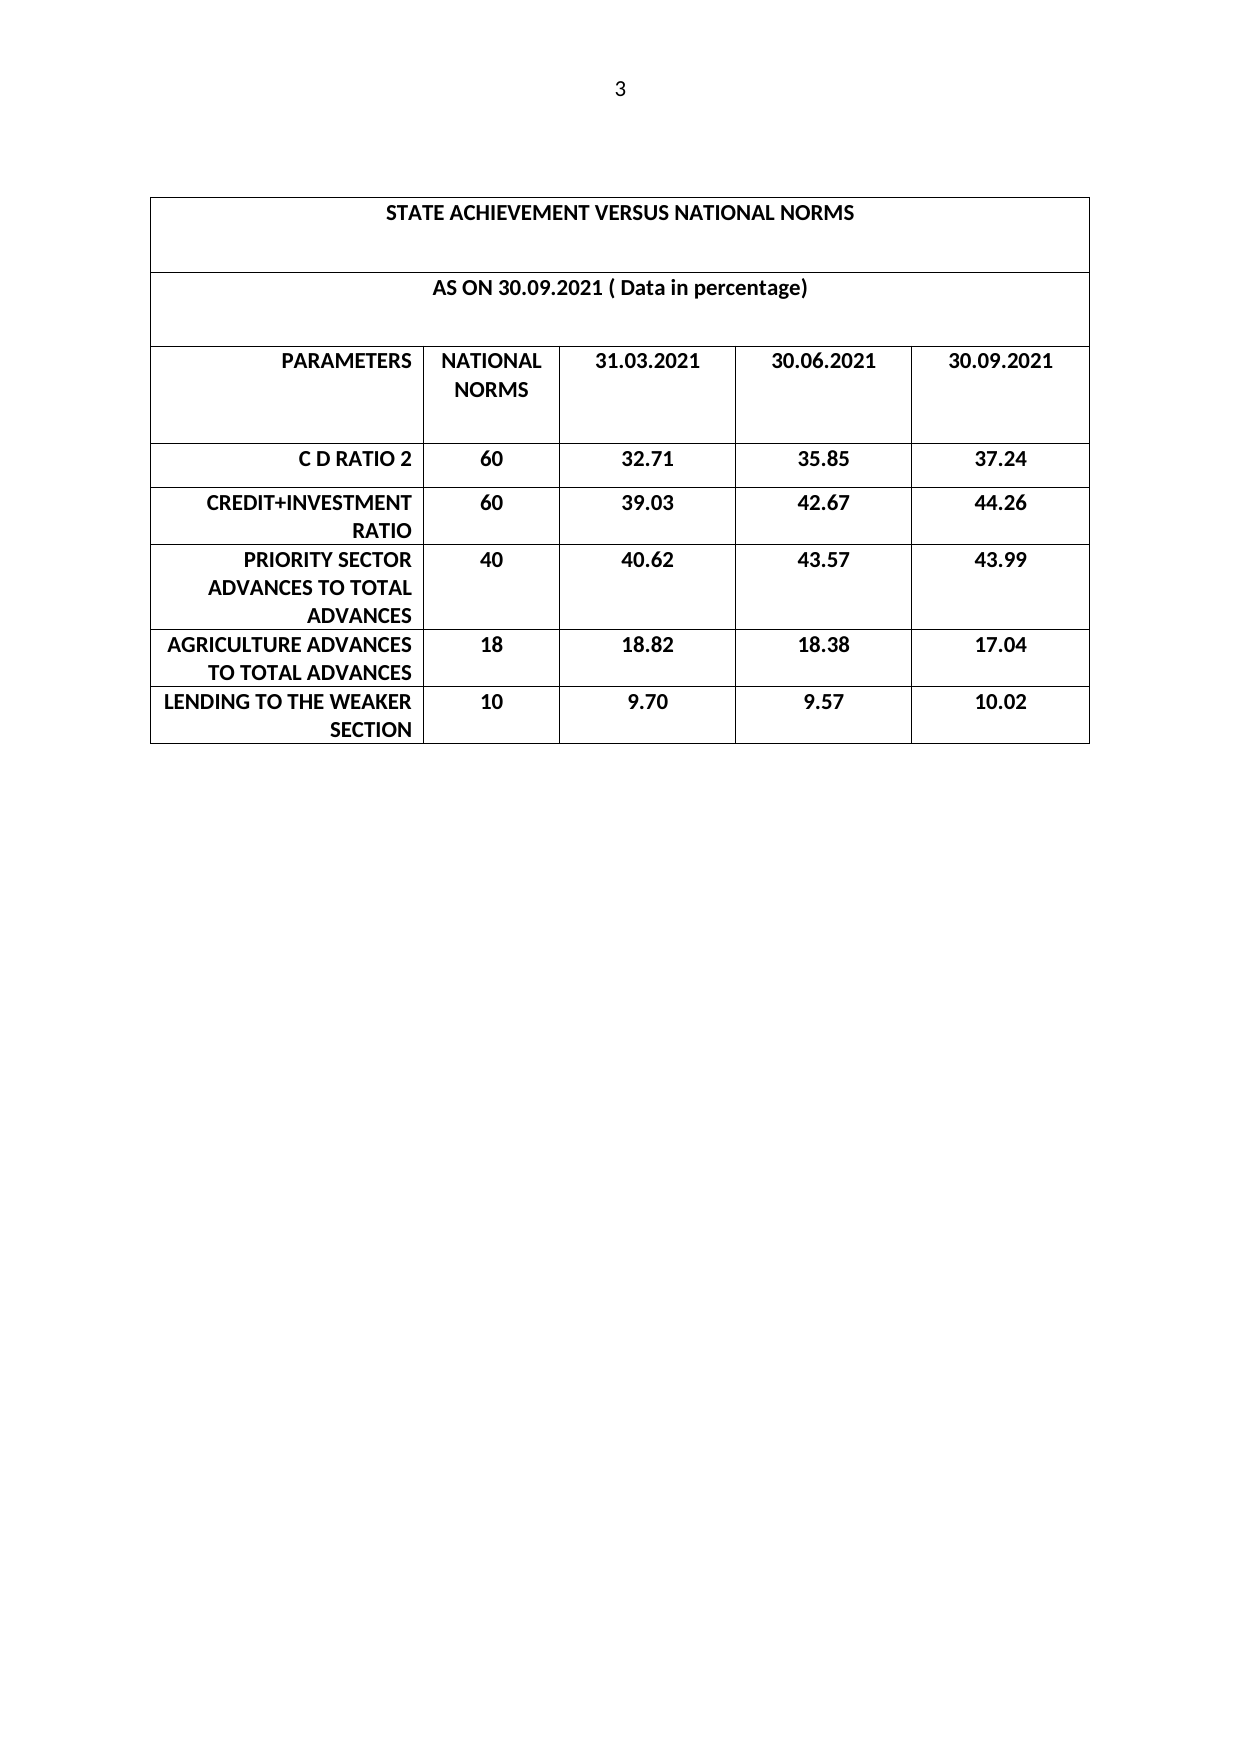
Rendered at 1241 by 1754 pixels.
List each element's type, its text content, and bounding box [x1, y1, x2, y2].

table_cell 35.85 [736, 444, 911, 487]
table_cell AS ON 30.09.2021 ( Data in percentage) [151, 273, 1089, 346]
table_cell 40.62 [560, 545, 735, 629]
table_cell 18.82 [560, 630, 735, 686]
table_cell LENDING TO THE WEAKER SECTION [151, 687, 423, 743]
table_cell PRIORITY SECTOR ADVANCES TO TOTAL ADVANCES [151, 545, 423, 629]
table_cell PARAMETERS [151, 347, 423, 443]
table_cell 9.57 [736, 687, 911, 743]
table_cell 18.38 [736, 630, 911, 686]
table_cell AGRICULTURE ADVANCES TO TOTAL ADVANCES [151, 630, 423, 686]
table_cell 60 [424, 488, 559, 544]
table_header STATE ACHIEVEMENT VERSUS NATIONAL NORMS [151, 198, 1089, 272]
table_cell 17.04 [912, 630, 1089, 686]
table_cell 31.03.2021 [560, 347, 735, 443]
table_cell 40 [424, 545, 559, 629]
table_cell 30.06.2021 [736, 347, 911, 443]
table_cell 44.26 [912, 488, 1089, 544]
table_cell 18 [424, 630, 559, 686]
table_cell 9.70 [560, 687, 735, 743]
table_cell CREDIT+INVESTMENT RATIO [151, 488, 423, 544]
table_cell 30.09.2021 [912, 347, 1089, 443]
table_cell 37.24 [912, 444, 1089, 487]
table_cell 60 [424, 444, 559, 487]
table_cell 10.02 [912, 687, 1089, 743]
table_cell 39.03 [560, 488, 735, 544]
table_cell 10 [424, 687, 559, 743]
table_cell 43.57 [736, 545, 911, 629]
table_cell NATIONAL NORMS [424, 347, 559, 443]
table_cell 42.67 [736, 488, 911, 544]
table_cell C D RATIO 2 [151, 444, 423, 487]
table_cell 43.99 [912, 545, 1089, 629]
table_cell 32.71 [560, 444, 735, 487]
